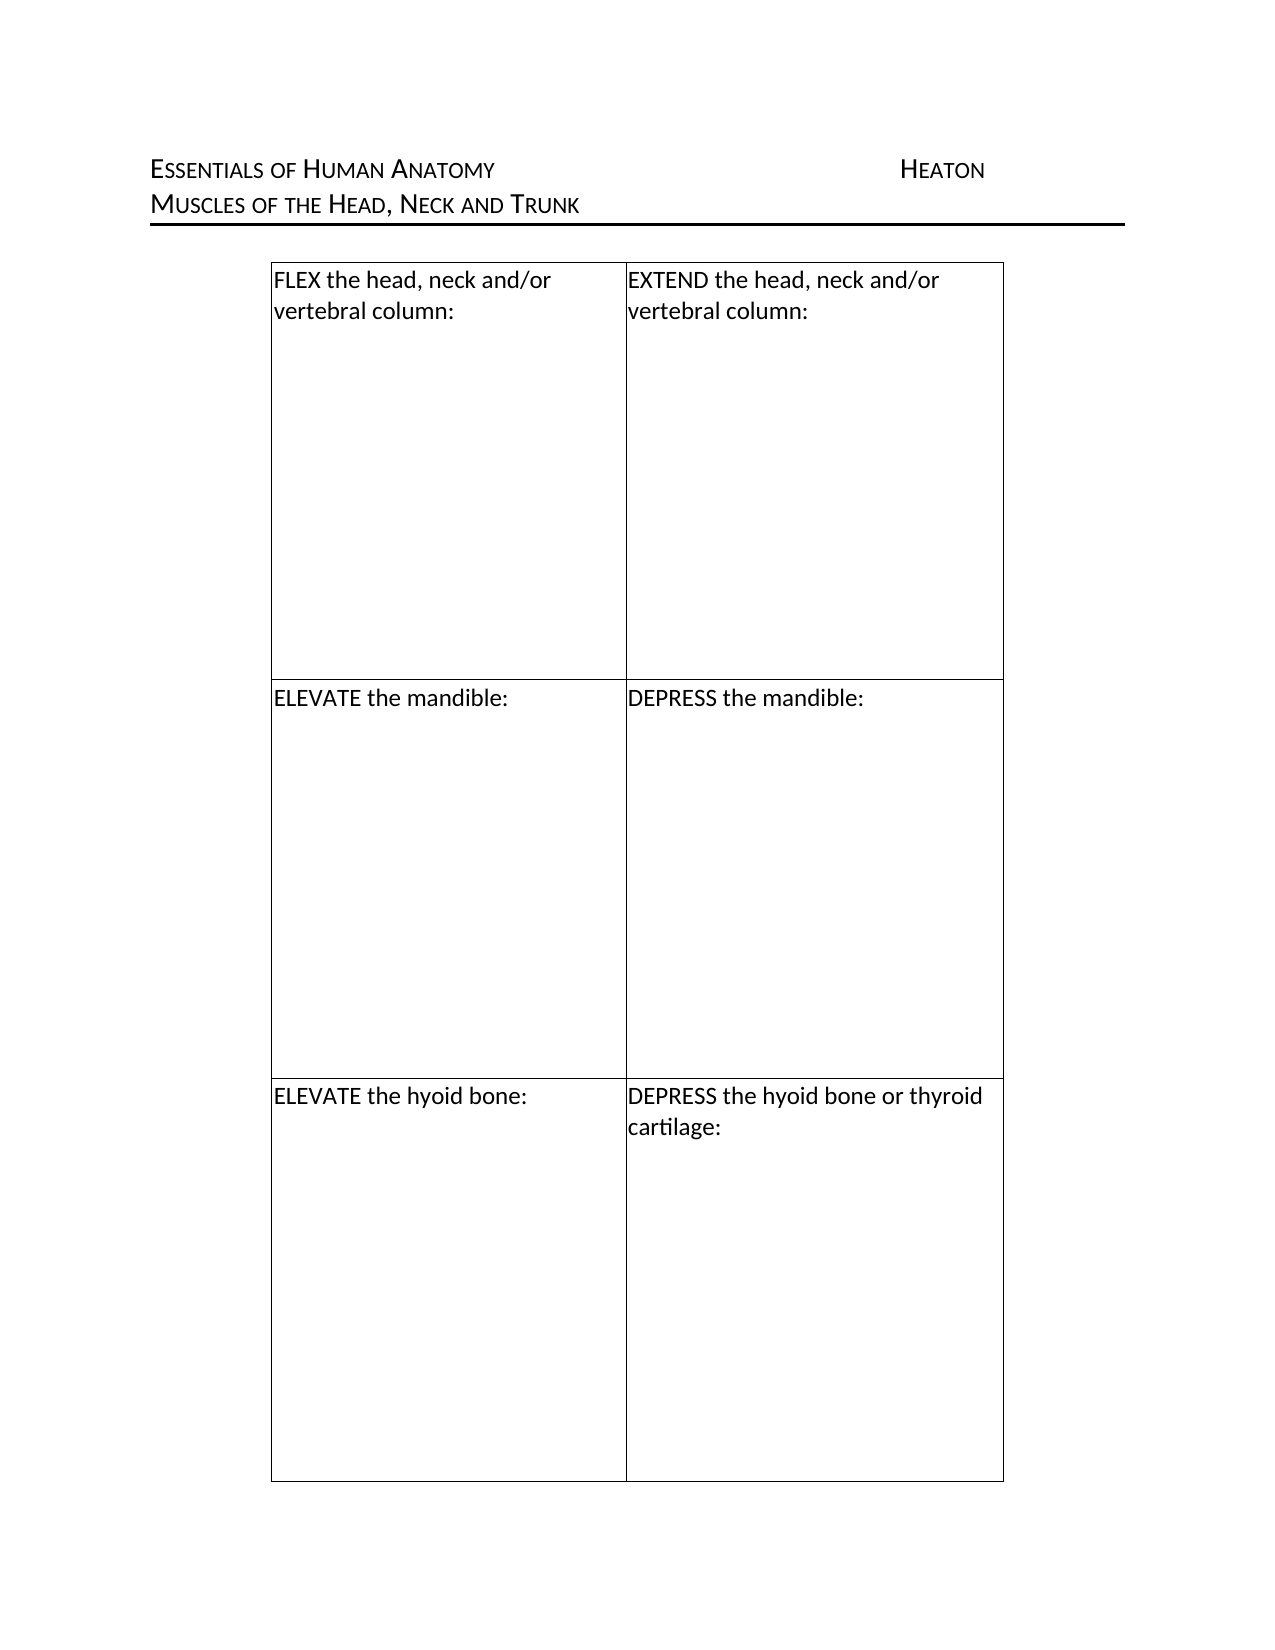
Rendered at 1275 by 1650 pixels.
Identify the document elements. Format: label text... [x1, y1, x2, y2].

table_cell ELEVATE the mandible: [272, 680, 626, 1078]
subtitle Muscles of the Head, Neck and Trunk [150, 186, 1125, 223]
table_cell ELEVATE the hyoid bone: [272, 1079, 626, 1481]
table_header EXTEND the head, neck and/or vertebral column: [627, 263, 1003, 679]
table_header FLEX the head, neck and/or vertebral column: [272, 263, 626, 679]
table_cell DEPRESS the hyoid bone or thyroid cartilage: [627, 1079, 1003, 1481]
subtitle Essentials of Human Anatomy Heaton [150, 150, 1125, 186]
table_cell DEPRESS the mandible: [627, 680, 1003, 1078]
